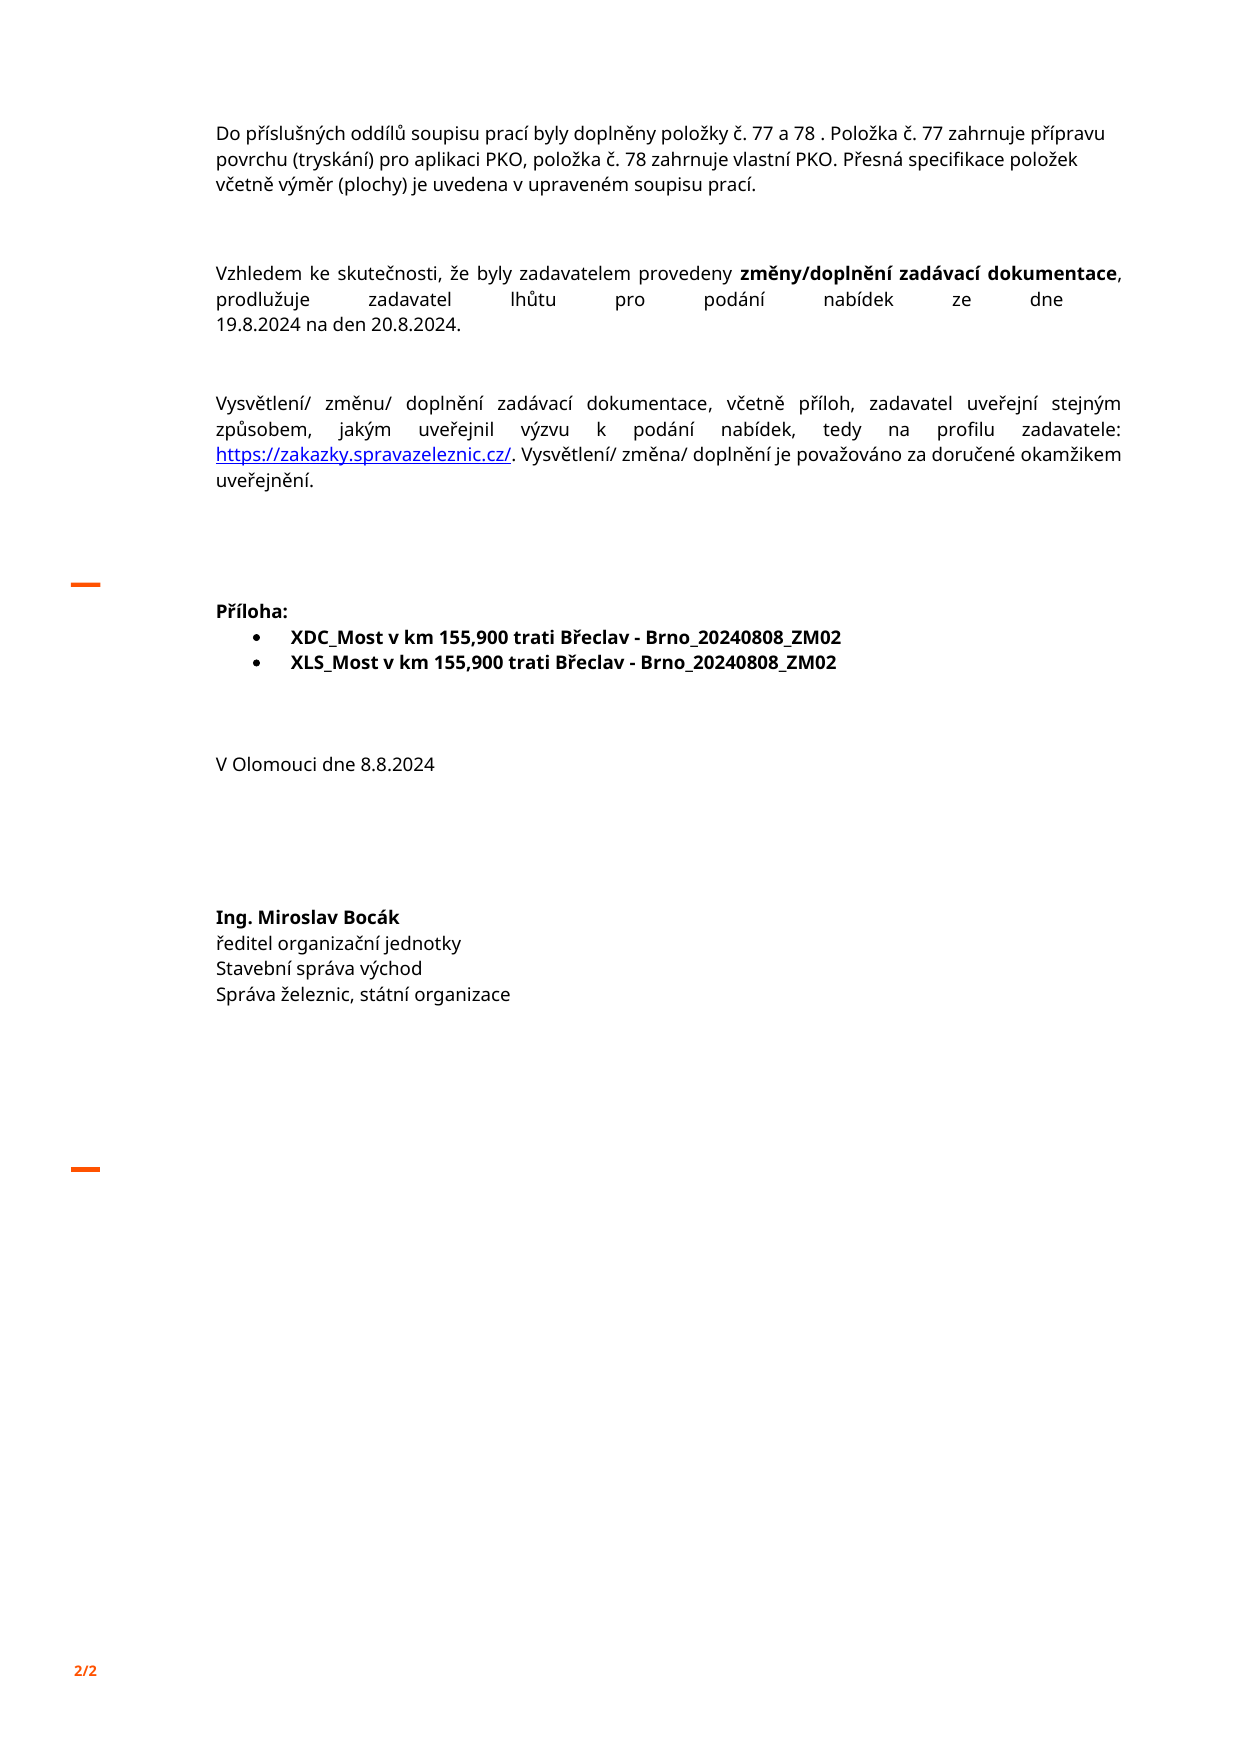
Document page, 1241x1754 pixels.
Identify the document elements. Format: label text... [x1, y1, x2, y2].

text Příloha: [216, 598, 1122, 624]
text Do příslušných oddílů soupisu prací byly doplněny položky č. 77 a 78 . Položka č. 77 zahrnuje přípravu povrchu (tryskání) pro aplikaci PKO, položka č. 78 zahrnuje vlastní PKO. Přesná specifikace položek včetně výměr (plochy) je uvedena v upraveném soupisu prací. [216, 121, 1122, 197]
text Vzhledem ke skutečnosti, že byly zadavatelem provedeny změny/doplnění zadávací dokumentace, prodlužuje zadavatel lhůtu pro podání nabídek ze dne 19.8.2024 na den 20.8.2024. [216, 261, 1122, 337]
text Stavební správa východ [216, 956, 1122, 981]
text Správa železnic, státní organizace [216, 981, 1122, 1007]
text Vysvětlení/ změnu/ doplnění zadávací dokumentace, včetně příloh, zadavatel uveřejní stejným způsobem, jakým uveřejnil výzvu k podání nabídek, tedy na profilu zadavatele: https://zakazky.spravazeleznic.cz/. Vysvětlení/ změna/ doplnění je považováno za doručené okamžikem uveřejnění. [216, 390, 1122, 492]
list XLS_Most v km 155,900 trati Břeclav - Brno_20240808_ZM02 [253, 649, 1122, 675]
text ředitel organizační jednotky [216, 930, 1122, 956]
text Ing. Miroslav Bocák [216, 905, 1122, 930]
text V Olomouci dne 8.8.2024 [216, 752, 1122, 777]
list XDC_Most v km 155,900 trati Břeclav - Brno_20240808_ZM02 [253, 624, 1122, 649]
